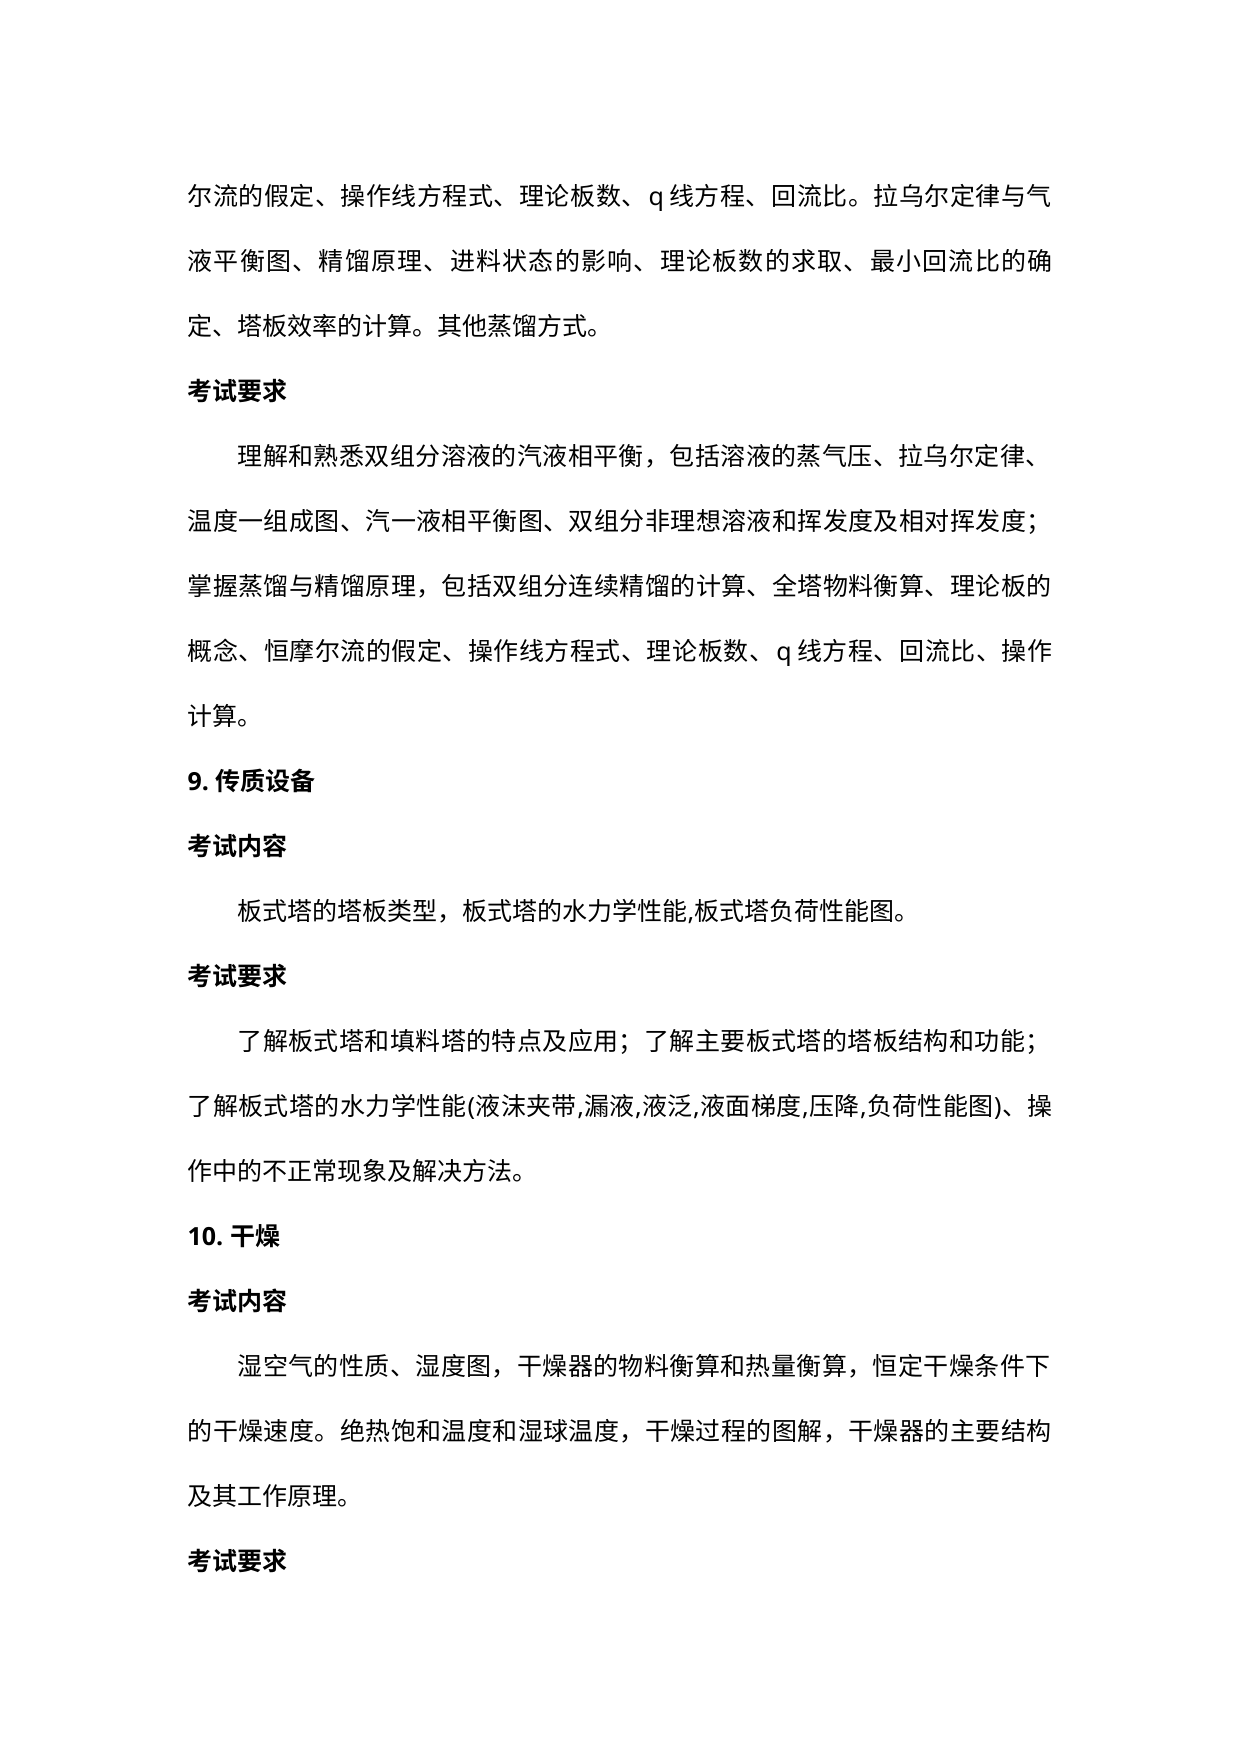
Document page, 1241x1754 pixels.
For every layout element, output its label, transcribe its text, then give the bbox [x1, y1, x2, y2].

text 考试要求 [187, 1527, 1053, 1592]
text 考试要求 [187, 942, 1053, 1007]
text 了解板式塔和填料塔的特点及应用；了解主要板式塔的塔板结构和功能；了解板式塔的水力学性能(液沫夹带,漏液,液泛,液面梯度,压降,负荷性能图)、操作中的不正常现象及解决方法。 [187, 1007, 1053, 1202]
text 考试内容 [187, 812, 1053, 877]
text 湿空气的性质、湿度图，干燥器的物料衡算和热量衡算，恒定干燥条件下的干燥速度。绝热饱和温度和湿球温度，干燥过程的图解，干燥器的主要结构及其工作原理。 [187, 1332, 1053, 1527]
text 理解和熟悉双组分溶液的汽液相平衡，包括溶液的蒸气压、拉乌尔定律、温度一组成图、汽一液相平衡图、双组分非理想溶液和挥发度及相对挥发度；掌握蒸馏与精馏原理，包括双组分连续精馏的计算、全塔物料衡算、理论板的概念、恒摩尔流的假定、操作线方程式、理论板数、q线方程、回流比、操作计算。 [187, 422, 1053, 747]
text 9. 传质设备 [187, 747, 1053, 812]
text 考试要求 [187, 357, 1053, 422]
text 板式塔的塔板类型，板式塔的水力学性能,板式塔负荷性能图。 [187, 877, 1053, 942]
text 考试内容 [187, 1267, 1053, 1332]
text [187, 162, 1053, 357]
text 10. 干燥 [187, 1202, 1053, 1267]
